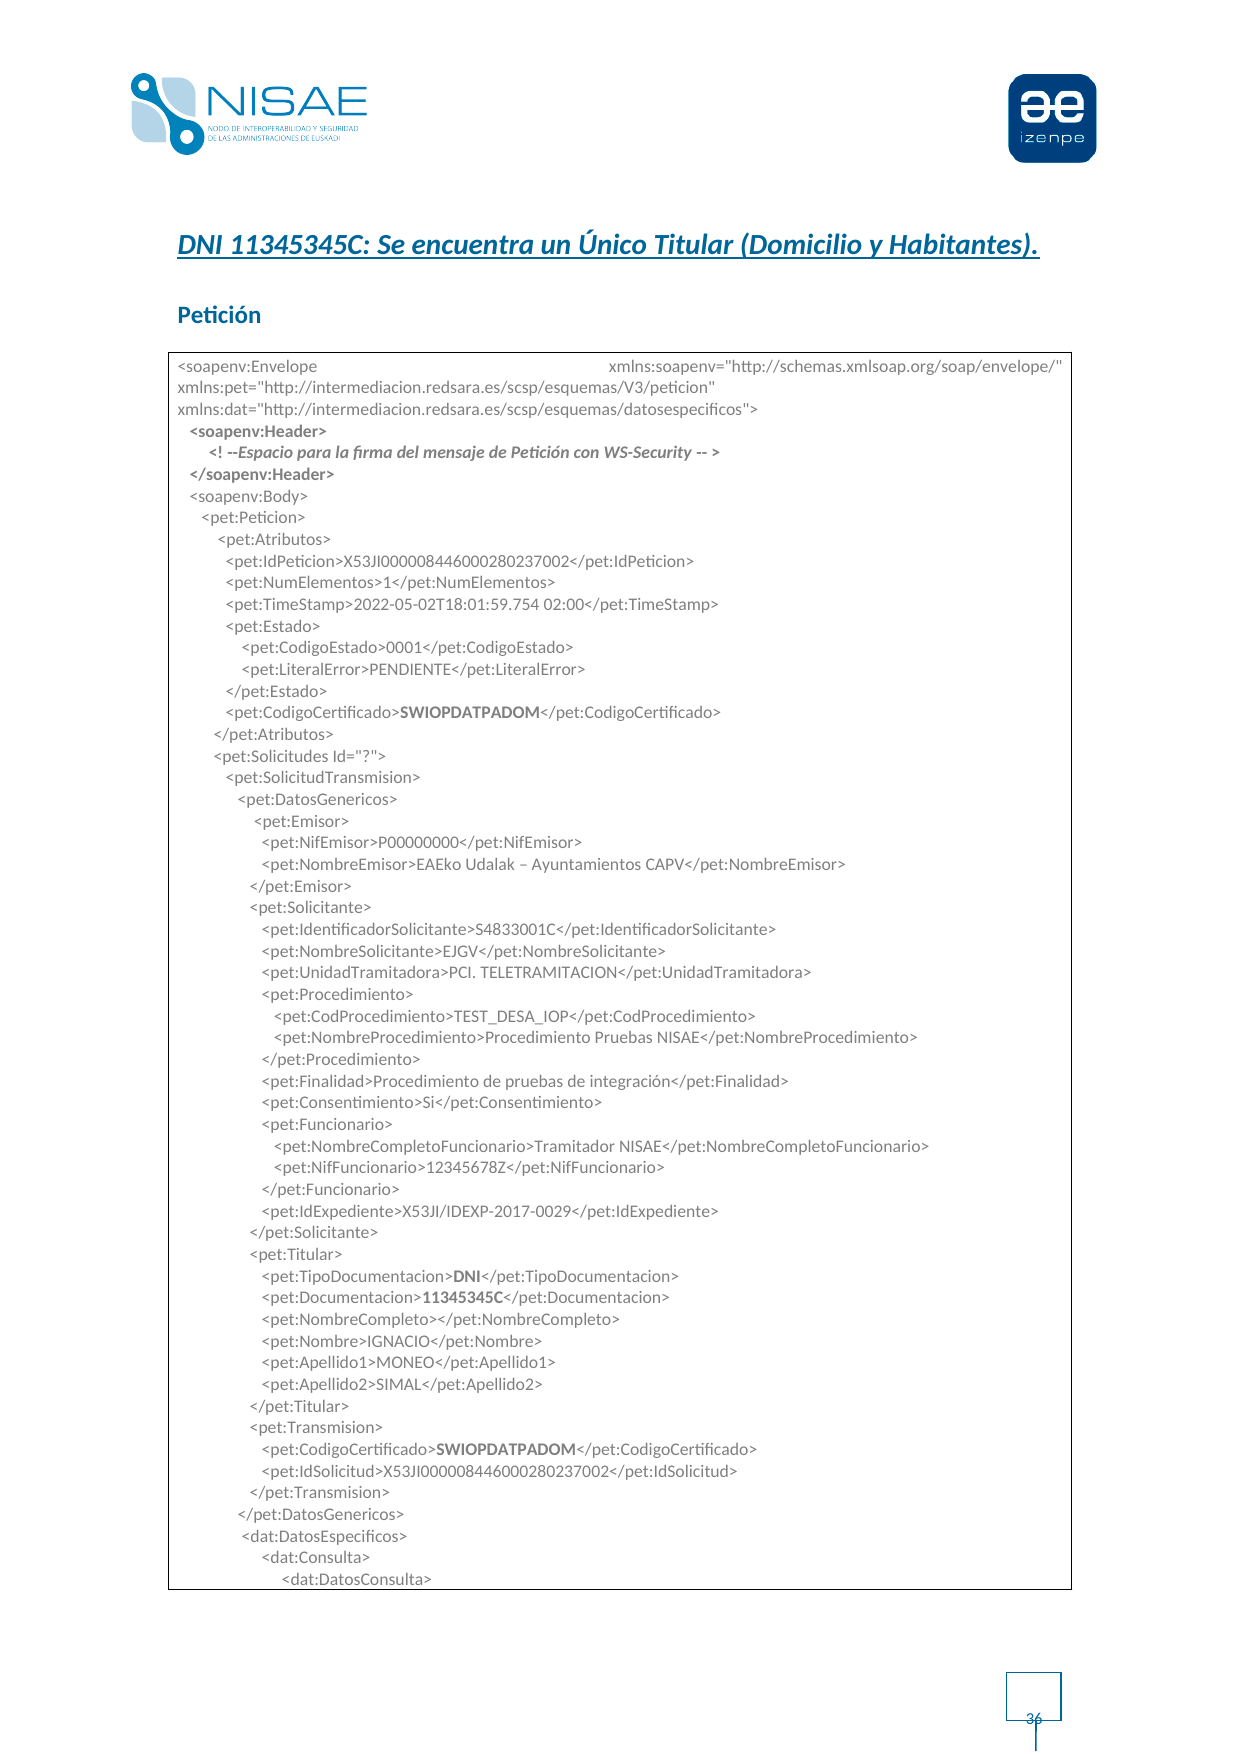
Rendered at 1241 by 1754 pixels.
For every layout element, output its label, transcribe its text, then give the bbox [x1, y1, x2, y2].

text </pet:Solicitante> [177, 1221, 1063, 1243]
text </pet:Estado> [177, 680, 1063, 701]
text <pet:Peticion> [177, 506, 1063, 528]
text <pet:NombreSolicitante>EJGV</pet:NombreSolicitante> [177, 940, 1063, 961]
text <dat:Consulta> [177, 1546, 1063, 1568]
text <pet:NombreProcedimiento>Procedimiento Pruebas NISAE</pet:NombreProcedimiento> [177, 1026, 1063, 1048]
text <pet:TimeStamp>2022-05-02T18:01:59.754 02:00</pet:TimeStamp> [177, 593, 1063, 615]
text <pet:Finalidad>Procedimiento de pruebas de integración</pet:Finalidad> [177, 1070, 1063, 1091]
text <pet:Nombre>IGNACIO</pet:Nombre> [177, 1330, 1063, 1351]
text <pet:LiteralError>PENDIENTE</pet:LiteralError> [177, 658, 1063, 680]
text <pet:Emisor> [177, 810, 1063, 831]
text </pet:DatosGenericos> [177, 1503, 1063, 1525]
text <dat:DatosConsulta> [177, 1568, 1063, 1589]
text </pet:Atributos> [177, 723, 1063, 745]
text <pet:TipoDocumentacion>DNI</pet:TipoDocumentacion> [177, 1265, 1063, 1286]
text <pet:NumElementos>1</pet:NumElementos> [177, 571, 1063, 593]
text <pet:Estado> [177, 615, 1063, 636]
text <pet:SolicitudTransmision> [177, 766, 1063, 788]
picture [118, 73, 180, 155]
text Petición [177, 299, 1063, 330]
text <soapenv:Header> [177, 420, 1063, 441]
text <! --Espacio para la firma del mensaje de Petición con WS-Security -- > [177, 441, 1063, 463]
text <pet:NombreCompletoFuncionario>Tramitador NISAE</pet:NombreCompletoFuncionario> [177, 1135, 1063, 1156]
text <pet:Titular> [177, 1243, 1063, 1265]
text <pet:NifEmisor>P00000000</pet:NifEmisor> [177, 831, 1063, 853]
text <pet:Apellido1>MONEO</pet:Apellido1> [177, 1351, 1063, 1373]
text </pet:Funcionario> [177, 1178, 1063, 1200]
text <pet:Procedimiento> [177, 983, 1063, 1005]
text <pet:DatosGenericos> [177, 788, 1063, 810]
text <pet:IdPeticion>X53JI000008446000280237002</pet:IdPeticion> [177, 550, 1063, 571]
text <pet:IdExpediente>X53JI/IDEXP-2017-0029</pet:IdExpediente> [177, 1200, 1063, 1221]
text <pet:Solicitante> [177, 896, 1063, 918]
text <pet:Transmision> [177, 1416, 1063, 1438]
picture [1007, 74, 1097, 163]
text <soapenv:Body> [177, 485, 1063, 506]
text <pet:Documentacion>11345345C</pet:Documentacion> [177, 1286, 1063, 1308]
text <pet:NombreEmisor>EAEko Udalak – Ayuntamientos CAPV</pet:NombreEmisor> [177, 853, 1063, 875]
text <pet:IdSolicitud>X53JI000008446000280237002</pet:IdSolicitud> [177, 1460, 1063, 1481]
text <pet:NifFuncionario>12345678Z</pet:NifFuncionario> [177, 1156, 1063, 1178]
picture [181, 131, 193, 143]
text <pet:Apellido2>SIMAL</pet:Apellido2> [177, 1373, 1063, 1395]
text <pet:CodigoEstado>0001</pet:CodigoEstado> [177, 636, 1063, 658]
text <pet:UnidadTramitadora>PCI. TELETRAMITACION</pet:UnidadTramitadora> [177, 961, 1063, 983]
text <pet:IdentificadorSolicitante>S4833001C</pet:IdentificadorSolicitante> [177, 918, 1063, 940]
text </pet:Emisor> [177, 875, 1063, 896]
text </pet:Transmision> [177, 1481, 1063, 1503]
text <pet:NombreCompleto></pet:NombreCompleto> [177, 1308, 1063, 1330]
text <pet:CodigoCertificado>SWIOPDATPADOM</pet:CodigoCertificado> [177, 701, 1063, 723]
text <pet:Funcionario> [177, 1113, 1063, 1135]
text <pet:Solicitudes Id="?"> [177, 745, 1063, 766]
text </pet:Procedimiento> [177, 1048, 1063, 1070]
text <pet:Atributos> [177, 528, 1063, 550]
picture [139, 81, 148, 90]
text </soapenv:Header> [177, 463, 1063, 485]
picture [149, 73, 386, 155]
text <pet:Consentimiento>Si</pet:Consentimiento> [177, 1091, 1063, 1113]
text <dat:DatosEspecificos> [177, 1525, 1063, 1546]
text DNI 11345345C: Se encuentra un Único Titular (Domicilio y Habitantes). [177, 226, 1063, 262]
text </pet:Titular> [177, 1395, 1063, 1416]
text <pet:CodProcedimiento>TEST_DESA_IOP</pet:CodProcedimiento> [177, 1005, 1063, 1026]
text <pet:CodigoCertificado>SWIOPDATPADOM</pet:CodigoCertificado> [177, 1438, 1063, 1460]
text <soapenv:Envelope xmlns:soapenv="http://schemas.xmlsoap.org/soap/envelope/" xmlns:pet="http://intermediacion.redsara.es/scsp/esquemas/V3/peticion" xmlns:dat="http://intermediacion.redsara.es/scsp/esquemas/datosespecificos"> [169, 353, 1071, 420]
